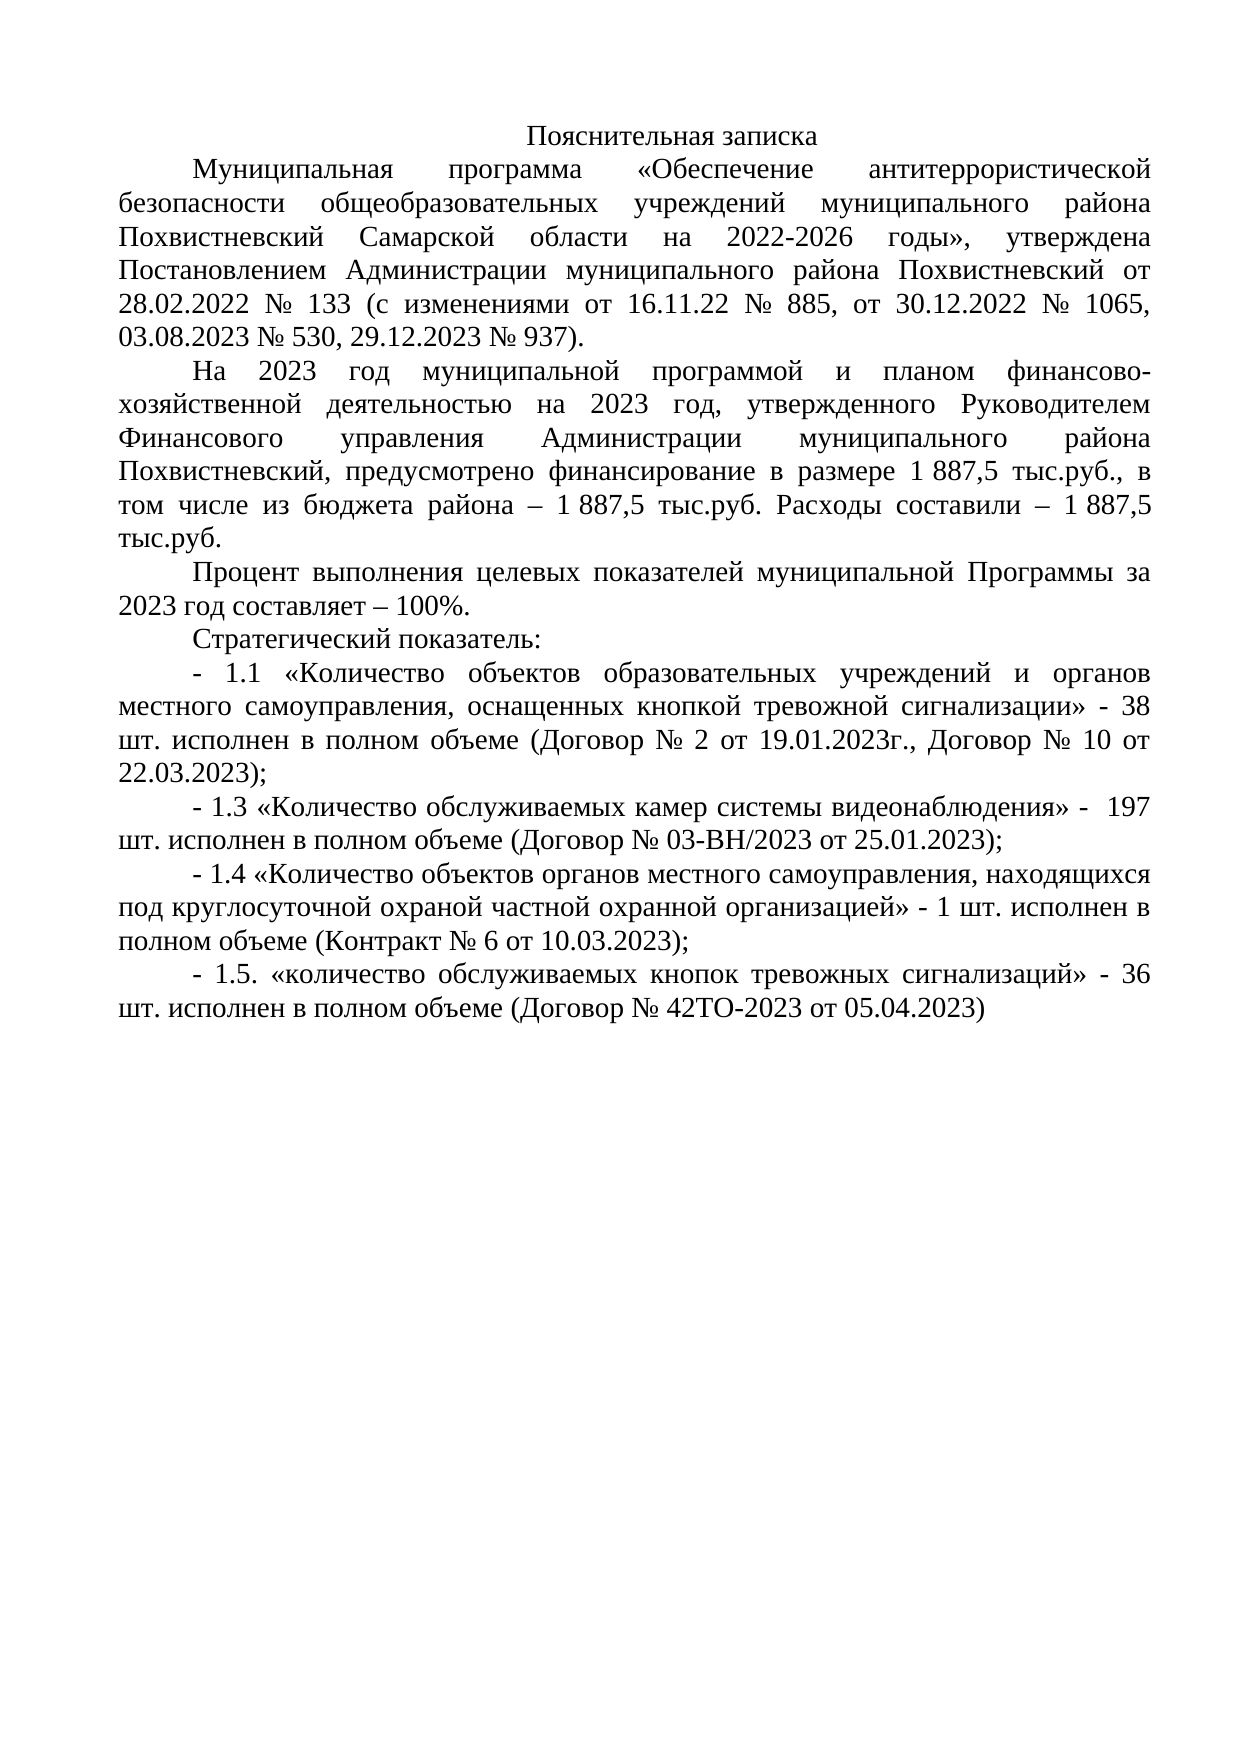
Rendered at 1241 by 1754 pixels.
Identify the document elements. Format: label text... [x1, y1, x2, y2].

text Стратегический показатель: [118, 621, 1152, 655]
text - 1.5. «количество обслуживаемых кнопок тревожных сигнализаций» - 36 шт. исполнен в полном объеме (Договор № 42ТО-2023 от 05.04.2023) [118, 957, 1152, 1024]
text На 2023 год муниципальной программой и планом финансово-хозяйственной деятельностью на 2023 год, утвержденного Руководителем Финансового управления Администрации муниципального района Похвистневский, предусмотрено финансирование в размере 1 887,5 тыс.руб., в том числе из бюджета района – 1 887,5 тыс.руб. Расходы составили – 1 887,5 тыс.руб. [118, 353, 1152, 554]
text Процент выполнения целевых показателей муниципальной Программы за 2023 год составляет – 100%. [118, 554, 1152, 621]
text - 1.3 «Количество обслуживаемых камер системы видеонаблюдения» - 197 шт. исполнен в полном объеме (Договор № 03-ВН/2023 от 25.01.2023); [118, 789, 1152, 856]
text - 1.4 «Количество объектов органов местного самоуправления, находящихся под круглосуточной охраной частной охранной организацией» - 1 шт. исполнен в полном объеме (Контракт № 6 от 10.03.2023); [118, 856, 1152, 957]
text - 1.1 «Количество объектов образовательных учреждений и органов местного самоуправления, оснащенных кнопкой тревожной сигнализации» - 38 шт. исполнен в полном объеме (Договор № 2 от 19.01.2023г., Договор № 10 от 22.03.2023); [118, 655, 1152, 789]
text Муниципальная программа «Обеспечение антитеррористической безопасности общеобразовательных учреждений муниципального района Похвистневский Самарской области на 2022-2026 годы», утверждена Постановлением Администрации муниципального района Похвистневский от 28.02.2022 № 133 (с изменениями от 16.11.22 № 885, от 30.12.2022 № 1065, 03.08.2023 № 530, 29.12.2023 № 937). [118, 152, 1152, 353]
text Пояснительная записка [118, 118, 1152, 152]
